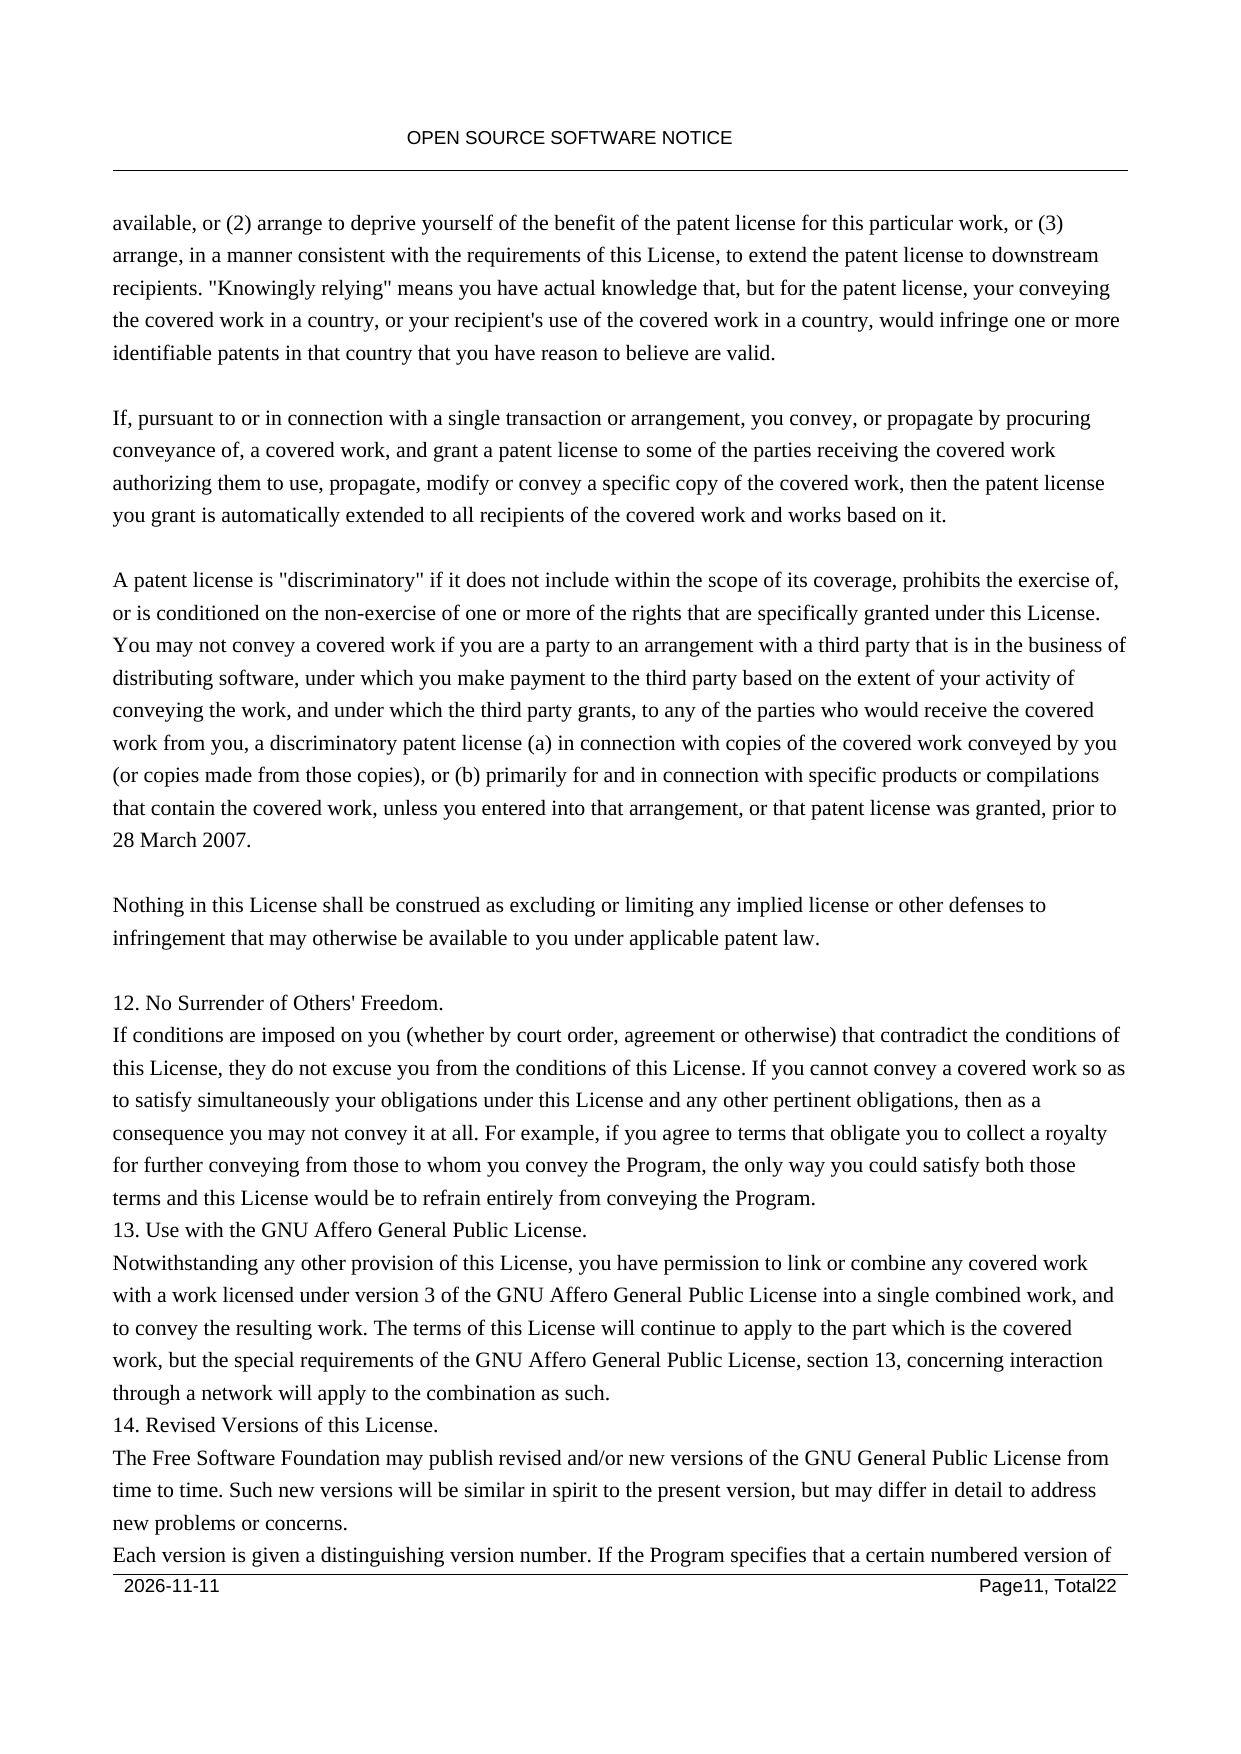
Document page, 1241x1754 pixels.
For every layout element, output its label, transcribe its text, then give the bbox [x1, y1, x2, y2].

text The Free Software Foundation may publish revised and/or new versions of the GNU General Public License from time to time. Such new versions will be similar in spirit to the present version, but may differ in detail to address new problems or concerns. [112, 1441, 1128, 1539]
text Nothing in this License shall be construed as excluding or limiting any implied license or other defenses to infringement that may otherwise be available to you under applicable patent law. [112, 889, 1128, 954]
text 12. No Surrender of Others' Freedom. [112, 986, 1128, 1019]
text 13. Use with the GNU Affero General Public License. [112, 1214, 1128, 1246]
text If, pursuant to or in connection with a single transaction or arrangement, you convey, or propagate by procuring conveyance of, a covered work, and grant a patent license to some of the parties receiving the covered work authorizing them to use, propagate, modify or convey a specific copy of the covered work, then the patent license you grant is automatically extended to all recipients of the covered work and works based on it. [112, 401, 1128, 531]
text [112, 1539, 1128, 1571]
text A patent license is "discriminatory" if it does not include within the scope of its coverage, prohibits the exercise of, or is conditioned on the non-exercise of one or more of the rights that are specifically granted under this License. You may not convey a covered work if you are a party to an arrangement with a third party that is in the business of distributing software, under which you make payment to the third party based on the extent of your activity of conveying the work, and under which the third party grants, to any of the parties who would receive the covered work from you, a discriminatory patent license (a) in connection with copies of the covered work conveyed by you (or copies made from those copies), or (b) primarily for and in connection with specific products or compilations that contain the covered work, unless you entered into that arrangement, or that patent license was granted, prior to 28 March 2007. [112, 564, 1128, 856]
text 14. Revised Versions of this License. [112, 1409, 1128, 1441]
text Notwithstanding any other provision of this License, you have permission to link or combine any covered work with a work licensed under version 3 of the GNU Affero General Public License into a single combined work, and to convey the resulting work. The terms of this License will continue to apply to the part which is the covered work, but the special requirements of the GNU Affero General Public License, section 13, concerning interaction through a network will apply to the combination as such. [112, 1246, 1128, 1409]
text If conditions are imposed on you (whether by court order, agreement or otherwise) that contradict the conditions of this License, they do not excuse you from the conditions of this License. If you cannot convey a covered work so as to satisfy simultaneously your obligations under this License and any other pertinent obligations, then as a consequence you may not convey it at all. For example, if you agree to terms that obligate you to collect a royalty for further conveying from those to whom you convey the Program, the only way you could satisfy both those terms and this License would be to refrain entirely from conveying the Program. [112, 1019, 1128, 1214]
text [112, 206, 1128, 369]
